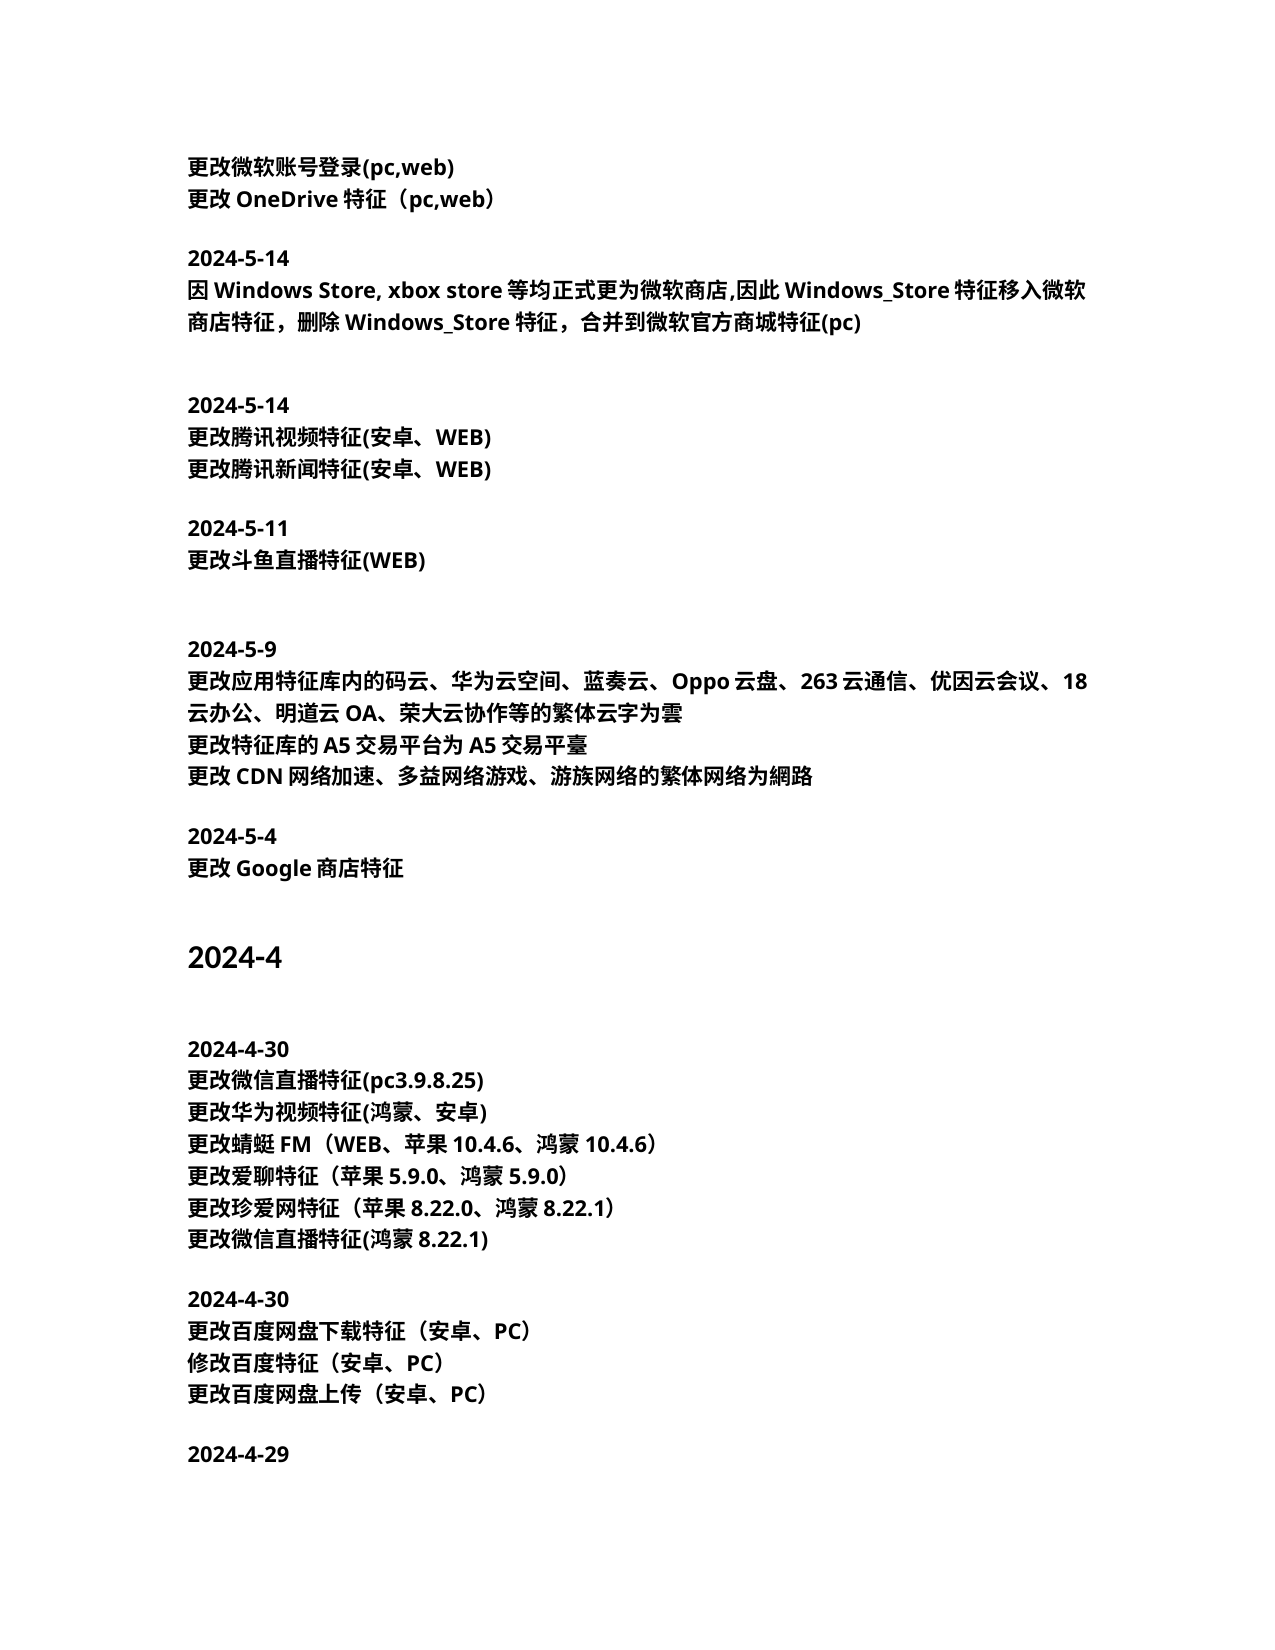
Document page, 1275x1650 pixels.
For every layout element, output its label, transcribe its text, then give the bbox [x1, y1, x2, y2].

text 2024-5-4 [187, 821, 1087, 851]
text 2024-4-30 [187, 1034, 1087, 1063]
text 更改蜻蜓FM（WEB、苹果10.4.6、鸿蒙10.4.6） [187, 1127, 1087, 1159]
text 2024-5-11 [187, 513, 1087, 543]
text 更改OneDrive特征（pc,web） [187, 182, 1087, 213]
text 更改百度网盘上传（安卓、PC） [187, 1377, 1087, 1409]
text 更改应用特征库内的码云、华为云空间、蓝奏云、Oppo云盘、263云通信、优因云会议、18云办公、明道云OA、荣大云协作等的繁体云字为雲 [187, 664, 1087, 728]
text 更改特征库的A5交易平台为A5交易平臺 [187, 728, 1087, 759]
text 更改爱聊特征（苹果5.9.0、鸿蒙5.9.0） [187, 1159, 1087, 1191]
text 修改百度特征（安卓、PC） [187, 1346, 1087, 1377]
text 更改Google商店特征 [187, 851, 1087, 882]
text 因Windows Store, xbox store等均正式更为微软商店,因此Windows_Store特征移入微软商店特征，删除Windows_Store特征，合并到微软官方商城特征(pc) [187, 273, 1087, 337]
text 更改华为视频特征(鸿蒙、安卓) [187, 1095, 1087, 1127]
text 更改微信直播特征(鸿蒙8.22.1) [187, 1222, 1087, 1254]
text 更改腾讯新闻特征(安卓、WEB) [187, 452, 1087, 483]
text 更改微软账号登录(pc,web) [187, 150, 1087, 182]
text 2024-4-30 [187, 1284, 1087, 1314]
text 更改CDN网络加速、多益网络游戏、游族网络的繁体网络为網路 [187, 759, 1087, 791]
text 更改百度网盘下载特征（安卓、PC） [187, 1314, 1087, 1346]
text 更改微信直播特征(pc3.9.8.25) [187, 1063, 1087, 1095]
text 更改珍爱网特征（苹果8.22.0、鸿蒙8.22.1） [187, 1191, 1087, 1222]
text 更改斗鱼直播特征(WEB) [187, 543, 1087, 575]
text 2024-5-9 [187, 634, 1087, 664]
text 更改腾讯视频特征(安卓、WEB) [187, 420, 1087, 452]
subtitle 2024-4 [187, 936, 1087, 977]
text 2024-5-14 [187, 390, 1087, 420]
text 2024-5-14 [187, 243, 1087, 273]
text 2024-4-29 [187, 1439, 1087, 1469]
